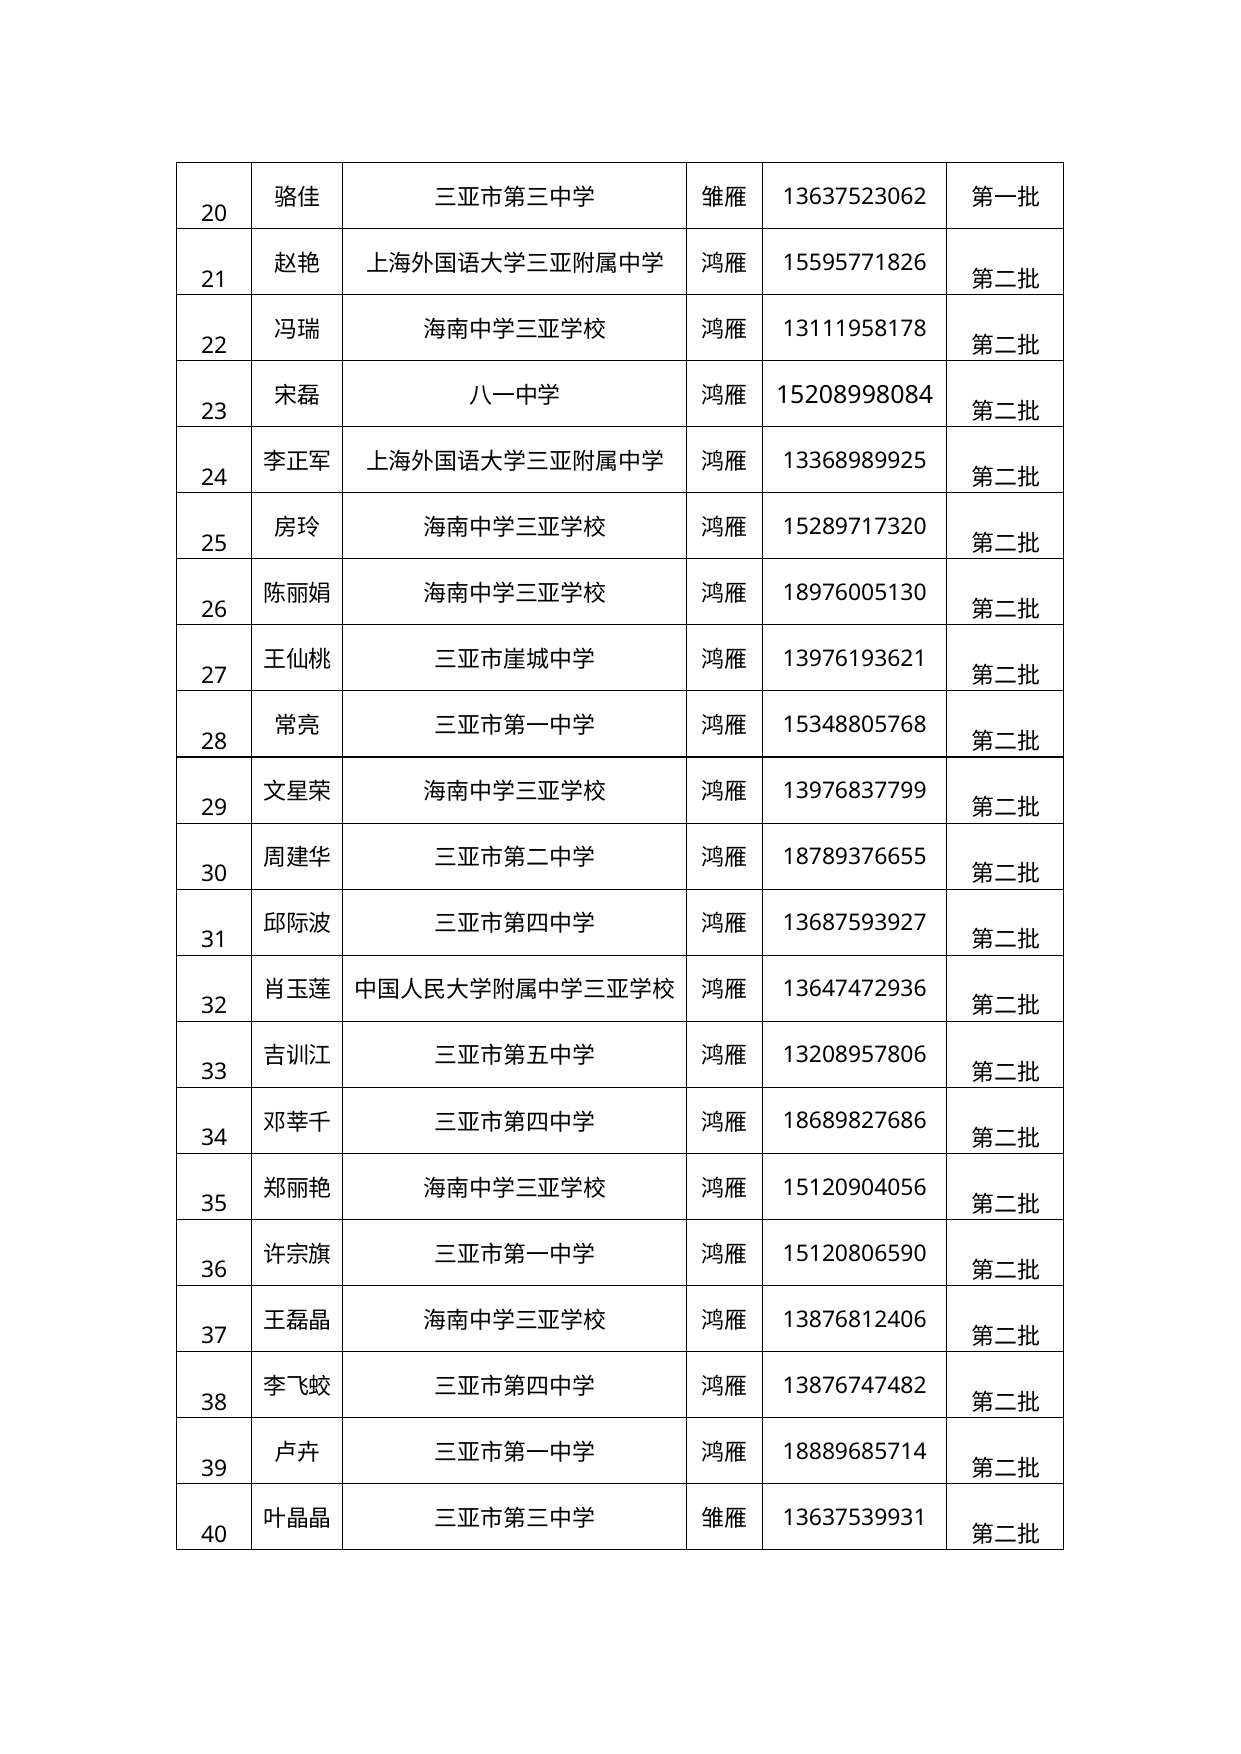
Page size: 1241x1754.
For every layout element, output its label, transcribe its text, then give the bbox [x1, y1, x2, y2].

table_cell 第二批 [947, 1352, 1063, 1417]
table_cell 常亮 [252, 691, 342, 756]
table_cell 13647472936 [763, 956, 946, 1021]
table_cell 海南中学三亚学校 [343, 559, 686, 624]
table_cell 第二批 [947, 1154, 1063, 1219]
table_cell 13876812406 [763, 1286, 946, 1351]
table_cell 18789376655 [763, 824, 946, 888]
table_cell 三亚市第三中学 [343, 1484, 686, 1549]
table_cell 32 [177, 956, 251, 1021]
table_cell 骆佳 [252, 163, 342, 228]
table_cell 13876747482 [763, 1352, 946, 1417]
table_cell 15208998084 [763, 361, 946, 426]
table_cell 13637539931 [763, 1484, 946, 1549]
table_cell 王仙桃 [252, 625, 342, 690]
table_cell 13687593927 [763, 890, 946, 954]
table_cell 上海外国语大学三亚附属中学 [343, 229, 686, 294]
table_cell 第二批 [947, 691, 1063, 756]
table_cell 38 [177, 1352, 251, 1417]
table_cell 赵艳 [252, 229, 342, 294]
table_cell 郑丽艳 [252, 1154, 342, 1219]
table_cell 18889685714 [763, 1418, 946, 1483]
table_cell 雏 [687, 1484, 762, 1549]
table_cell 26 [177, 559, 251, 624]
table_cell 鸿雁 [687, 956, 762, 1021]
table_cell 29 [177, 758, 251, 822]
table_cell 第二批 [947, 1286, 1063, 1351]
table_cell 13976193621 [763, 625, 946, 690]
table_cell 25 [177, 493, 251, 558]
table_cell 邱际波 [252, 890, 342, 954]
table_cell 13208957806 [763, 1022, 946, 1087]
table_cell 33 [177, 1022, 251, 1087]
table_cell 鸿雁 [687, 493, 762, 558]
table_cell 15348805768 [763, 691, 946, 756]
table_cell 冯瑞 [252, 295, 342, 360]
table_cell 鸿雁 [687, 1352, 762, 1417]
table_cell 18689827686 [763, 1088, 946, 1153]
table_cell 第二批 [947, 1220, 1063, 1285]
table_cell 八一中学 [343, 361, 686, 426]
table_cell 第二批 [947, 758, 1063, 822]
table_cell 第二批 [947, 1418, 1063, 1483]
table_cell 三亚市第四中学 [343, 1352, 686, 1417]
table_cell 肖玉莲 [252, 956, 342, 1021]
table_cell 鸿雁 [687, 1220, 762, 1285]
table_cell 35 [177, 1154, 251, 1219]
table_cell 第二批 [947, 956, 1063, 1021]
table_cell 31 [177, 890, 251, 954]
table_cell 15595771826 [763, 229, 946, 294]
table_cell 三亚市第一中学 [343, 1418, 686, 1483]
table_cell 海南中学三亚学校 [343, 1286, 686, 1351]
table_cell 27 [177, 625, 251, 690]
table_cell 雏雁 [687, 163, 762, 228]
table_cell 王磊晶 [252, 1286, 342, 1351]
table_cell 周建华 [252, 824, 342, 888]
table_cell 鸿雁 [687, 890, 762, 954]
table_cell 海南中学三亚学校 [343, 758, 686, 822]
table_cell 叶晶晶 [252, 1484, 342, 1549]
table_cell 三亚市第四中学 [343, 1088, 686, 1153]
table_cell 第二批 [947, 625, 1063, 690]
table_cell 第二批 [947, 890, 1063, 954]
table_cell 15120904056 [763, 1154, 946, 1219]
table_cell 30 [177, 824, 251, 888]
table_cell 40 [177, 1484, 251, 1549]
table_cell 鸿雁 [687, 691, 762, 756]
table_cell 三亚市第二中学 [343, 824, 686, 888]
table_cell 鸿雁 [687, 427, 762, 492]
table_cell 鸿雁 [687, 1154, 762, 1219]
table_cell 鸿雁 [687, 758, 762, 822]
table_cell 房玲 [252, 493, 342, 558]
table_cell 第二批 [947, 493, 1063, 558]
table_cell 海南中学三亚学校 [343, 493, 686, 558]
table_cell 上海外国语大学三亚附属中学 [343, 427, 686, 492]
table_cell 第二批 [947, 229, 1063, 294]
table_cell 15289717320 [763, 493, 946, 558]
table_cell 13637523062 [763, 163, 946, 228]
table_cell 第二批 [947, 824, 1063, 888]
table_cell 第一批 [947, 163, 1063, 228]
table_cell 三亚市第五中学 [343, 1022, 686, 1087]
table_cell 鸿雁 [687, 1088, 762, 1153]
table_cell 第二批 [947, 427, 1063, 492]
table_cell 22 [177, 295, 251, 360]
table_cell 邓莘千 [252, 1088, 342, 1153]
table_cell 三亚市第四中学 [343, 890, 686, 954]
table_cell 鸿雁 [687, 1286, 762, 1351]
table_cell 第二批 [947, 559, 1063, 624]
table_cell 卢卉 [252, 1418, 342, 1483]
table_cell 第二批 [947, 1022, 1063, 1087]
table_cell 21 [177, 229, 251, 294]
table_cell 海南中学三亚学校 [343, 295, 686, 360]
table_cell 宋磊 [252, 361, 342, 426]
table_cell 第二批 [947, 295, 1063, 360]
table_cell 鸿雁 [687, 1022, 762, 1087]
table_cell 第二批 [947, 1088, 1063, 1153]
table_cell 23 [177, 361, 251, 426]
table_cell 鸿雁 [687, 1418, 762, 1483]
table_cell 李正军 [252, 427, 342, 492]
table_cell 三亚市第一中学 [343, 691, 686, 756]
table_cell 鸿雁 [687, 361, 762, 426]
table_cell 李飞蛟 [252, 1352, 342, 1417]
table_cell 37 [177, 1286, 251, 1351]
table_cell 24 [177, 427, 251, 492]
table_cell 第二批 [947, 361, 1063, 426]
table_cell 许宗旗 [252, 1220, 342, 1285]
table_cell 中国人民大学附属中学三亚学校 [343, 956, 686, 1021]
table_cell 三亚市崖城中学 [343, 625, 686, 690]
table_cell 鸿雁 [687, 229, 762, 294]
table_cell 鸿雁 [687, 559, 762, 624]
table_cell 海南中学三亚学校 [343, 1154, 686, 1219]
table_cell 18976005130 [763, 559, 946, 624]
table_cell 39 [177, 1418, 251, 1483]
table_cell 第二批 [947, 1484, 1063, 1549]
table_cell 三亚市第三中学 [343, 163, 686, 228]
table_cell 鸿雁 [687, 295, 762, 360]
table_cell 三亚市第一中学 [343, 1220, 686, 1285]
table_cell 鸿雁 [687, 625, 762, 690]
table_cell 34 [177, 1088, 251, 1153]
table_cell 13368989925 [763, 427, 946, 492]
table_cell 吉训江 [252, 1022, 342, 1087]
table_cell 20 [177, 163, 251, 228]
table_cell 13976837799 [763, 758, 946, 822]
table_cell 15120806590 [763, 1220, 946, 1285]
table_cell 28 [177, 691, 251, 756]
table_cell 文星荣 [252, 758, 342, 822]
table_cell 13111958178 [763, 295, 946, 360]
table_cell 36 [177, 1220, 251, 1285]
table_cell 鸿雁 [687, 824, 762, 888]
table_cell 陈丽娟 [252, 559, 342, 624]
